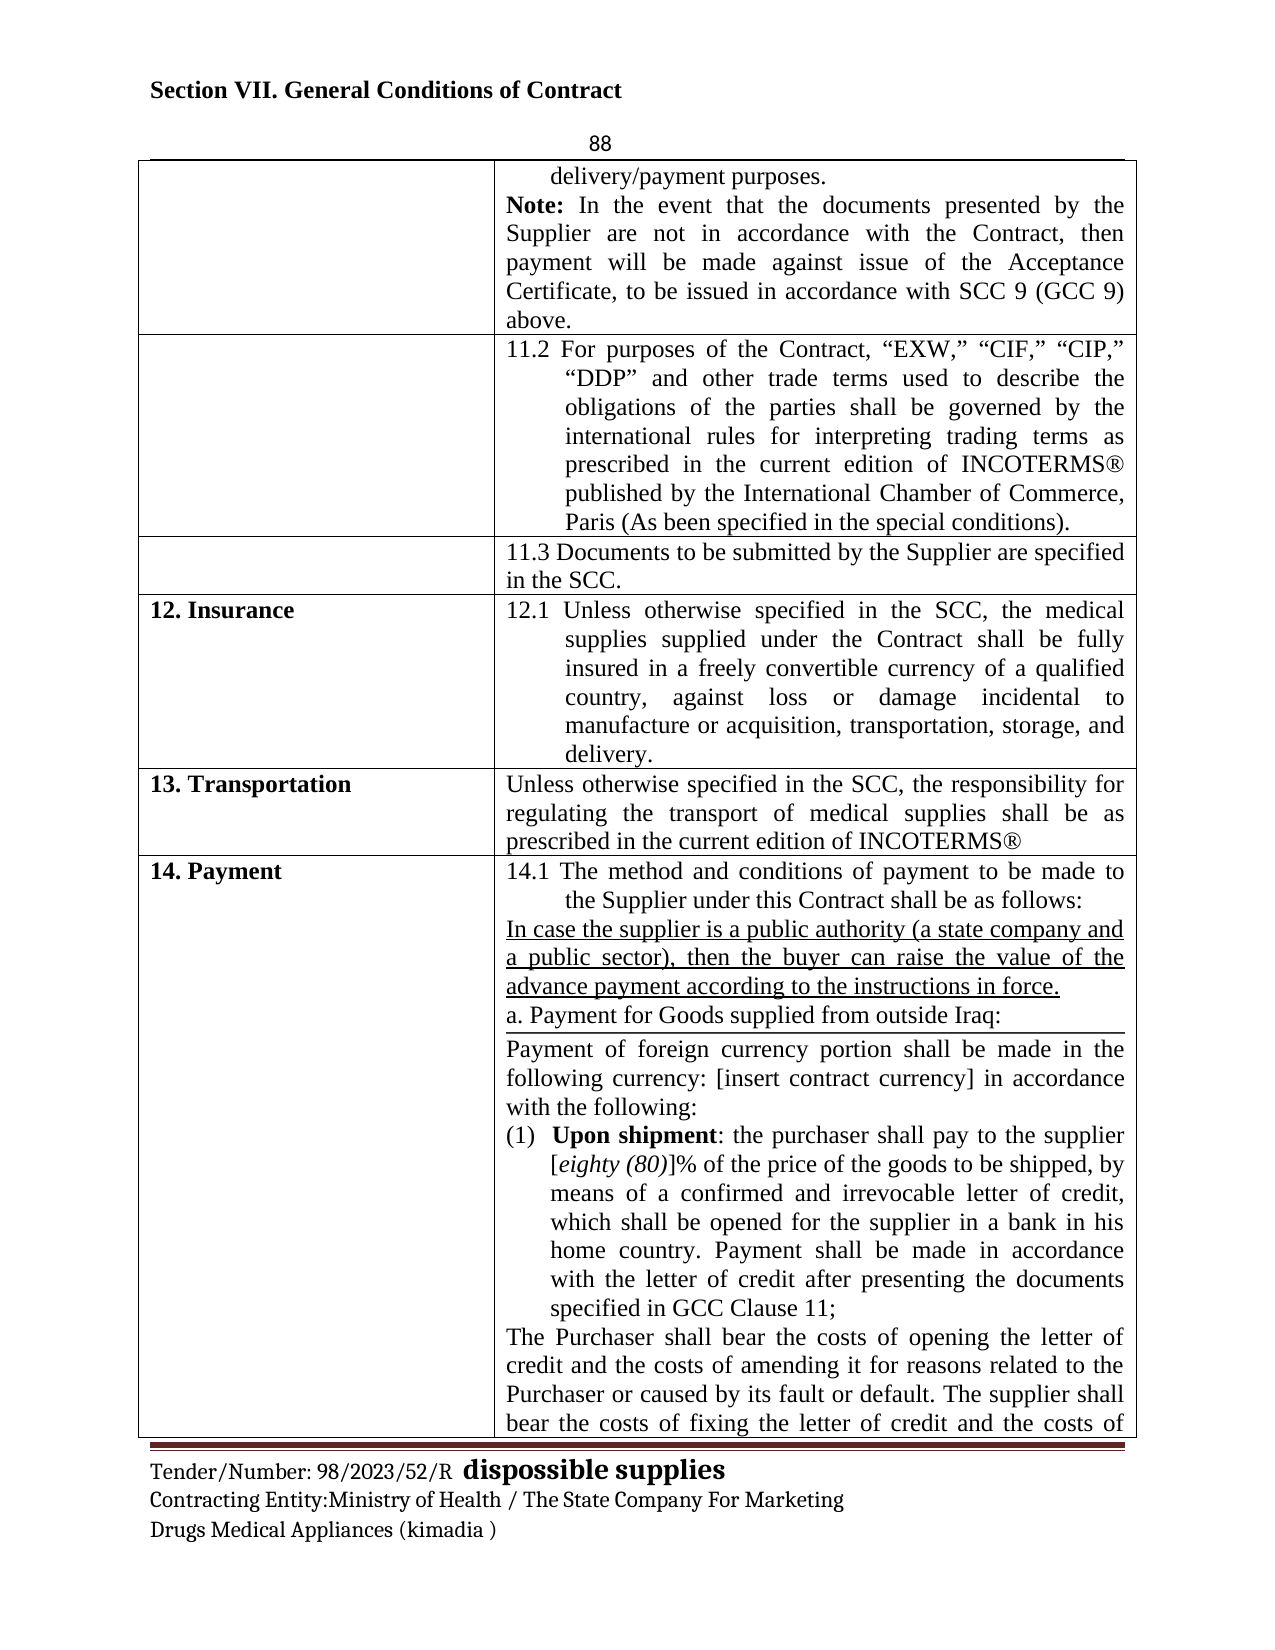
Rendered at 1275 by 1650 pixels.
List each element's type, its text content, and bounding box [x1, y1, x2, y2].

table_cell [495, 856, 1136, 1437]
table_cell 13. Transportation [139, 769, 494, 855]
table_cell 11.2 For purposes of the Contract, “EXW,” “CIF,” “CIP,” “DDP” and other trade terms used to describe the obligations of the parties shall be governed by the international rules for interpreting trading terms as prescribed in the current edition of INCOTERMS® published by the International Chamber of Commerce, Paris (As been specified in the special conditions). [495, 335, 1136, 536]
table_cell 12.1 Unless otherwise specified in the SCC, the medical supplies supplied under the Contract shall be fully insured in a freely convertible currency of a qualified country, against loss or damage incidental to manufacture or acquisition, transportation, storage, and delivery. [495, 595, 1136, 768]
table_cell 12. Insurance [139, 595, 494, 768]
table_cell Unless otherwise specified in the SCC, the responsibility for regulating the transport of medical supplies shall be as prescribed in the current edition of INCOTERMS® [495, 769, 1136, 855]
table_cell [139, 335, 494, 536]
table_cell 14. Payment [139, 856, 494, 1437]
table_header [139, 161, 494, 333]
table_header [495, 161, 1136, 333]
table_cell [139, 537, 494, 594]
table_cell 11.3 Documents to be submitted by the Supplier are specified in the SCC. [495, 537, 1136, 594]
